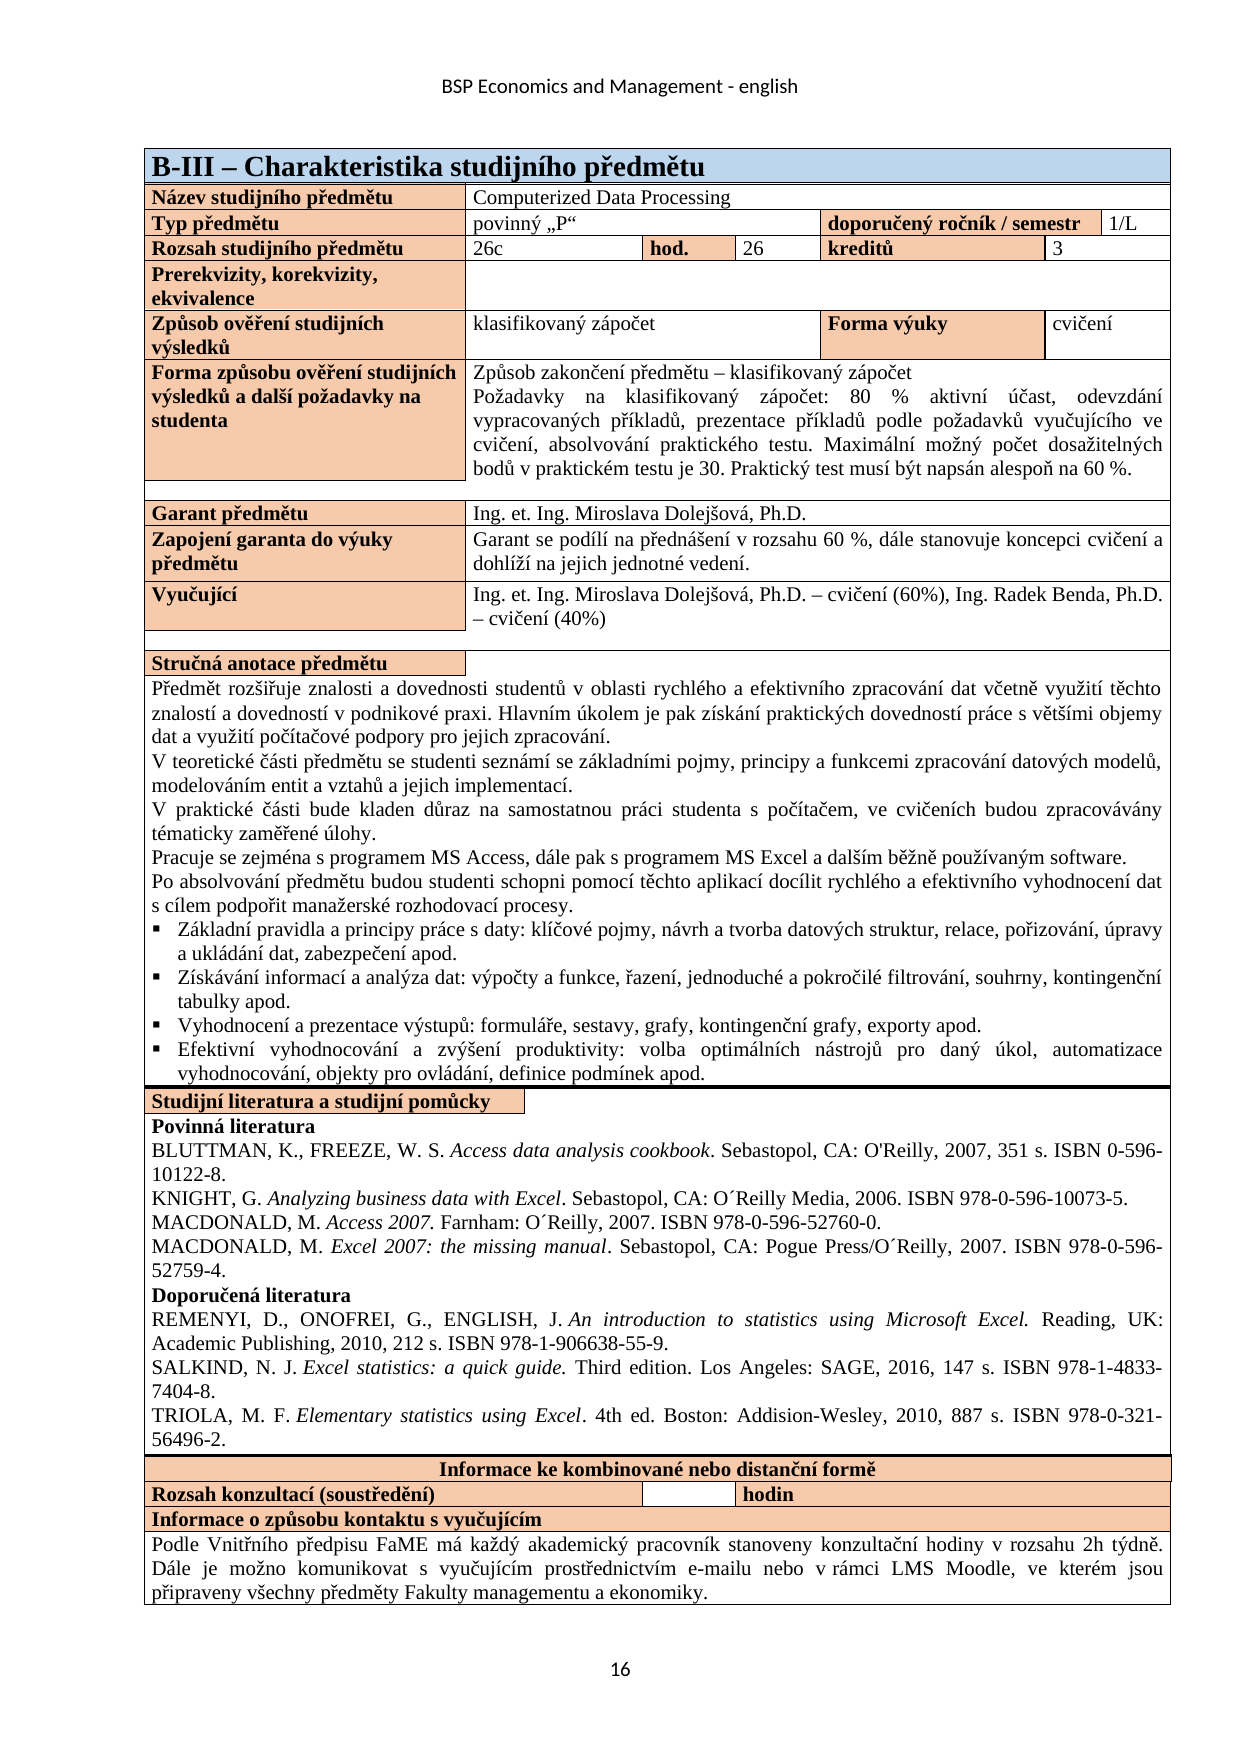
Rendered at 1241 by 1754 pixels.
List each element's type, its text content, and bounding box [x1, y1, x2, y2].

table_cell Předmět rozšiřuje znalosti a dovednosti studentů v oblasti rychlého a efektivního zpracování dat včetně využití těchto znalostí a dovedností v podnikové praxi. Hlavním úkolem je pak získání praktických dovedností práce s většími objemy dat a využití počítačové podpory pro jejich zpracování. V teoretické části předmětu se studenti seznámí se základními pojmy, principy a funkcemi zpracování datových modelů, modelováním entit a vztahů a jejich implementací. V praktické části bude kladen důraz na samostatnou práci studenta s počítačem, ve cvičeních budou zpracovávány tématicky zaměřené úlohy. Pracuje se zejména s programem MS Access, dále pak s programem MS Excel a dalším běžně používaným software. Po absolvování předmětu budou studenti schopni pomocí těchto aplikací docílit rychlého a efektivního vyhodnocení dat s cílem podpořit manažerské rozhodovací procesy. Základní pravidla a principy práce s daty: klíčové pojmy, návrh a tvorba datových struktur, relace, pořizování, úpravy a ukládání dat, zabezpečení apod. Získávání informací a analýza dat: výpočty a funkce, řazení, jednoduché a pokročilé filtrování, souhrny, kontingenční tabulky apod. Vyhodnocení a prezentace výstupů: formuláře, sestavy, grafy, kontingenční grafy, exporty apod. Efektivní vyhodnocování a zvýšení produktivity: volba optimálních nástrojů pro daný úkol, automatizace vyhodnocování, objekty pro ovládání, definice podmínek apod. [145, 675, 1170, 1085]
table_cell Název studijního předmětu [145, 185, 465, 209]
table_cell Informace o způsobu kontaktu s vyučujícím [145, 1507, 1170, 1531]
table_cell Garant předmětu [145, 501, 465, 525]
table_cell [145, 480, 1170, 500]
table_cell Vyučující [145, 582, 465, 630]
table_cell Garant se podílí na přednášení v rozsahu 60 %, dále stanovuje koncepci cvičení a dohlíží na jejich jednotné vedení. [466, 526, 1170, 581]
table_cell 26c [466, 236, 642, 260]
table_cell Rozsah studijního předmětu [145, 236, 465, 260]
table_cell Způsob zakončení předmětu – klasifikovaný zápočet Požadavky na klasifikovaný zápočet: 80 % aktivní účast, odevzdání vypracovaných příkladů, prezentace příkladů podle požadavků vyučujícího ve cvičení, absolvování praktického testu. Maximální možný počet dosažitelných bodů v praktickém testu je 30. Praktický test musí být napsán alespoň na 60 %. [466, 360, 1170, 480]
table_cell Povinná literatura BLUTTMAN, K., FREEZE, W. S. Access data analysis cookbook. Sebastopol, CA: O'Reilly, 2007, 351 s. ISBN 0-596-10122-8. KNIGHT, G. Analyzing business data with Excel. Sebastopol, CA: O´Reilly Media, 2006. ISBN 978-0-596-10073-5. MACDONALD, M. Access 2007. Farnham: O´Reilly, 2007. ISBN 978-0-596-52760-0. MACDONALD, M. Excel 2007: the missing manual. Sebastopol, CA: Pogue Press/O´Reilly, 2007. ISBN 978-0-596-52759-4. Doporučená literatura REMENYI, D., ONOFREI, G., ENGLISH, J. An introduction to statistics using Microsoft Excel. Reading, UK: Academic Publishing, 2010, 212 s. ISBN 978-1-906638-55-9. SALKIND, N. J. Excel statistics: a quick guide. Third edition. Los Angeles: SAGE, 2016, 147 s. ISBN 978-1-4833-7404-8. TRIOLA, M. F. Elementary statistics using Excel. 4th ed. Boston: Addision-Wesley, 2010, 887 s. ISBN 978-0-321-56496-2. [145, 1113, 1170, 1454]
table_cell doporučený ročník / semestr [821, 210, 1101, 235]
table_cell hodin [736, 1482, 1170, 1506]
table_cell klasifikovaný zápočet [466, 311, 820, 359]
table_cell Podle Vnitřního předpisu FaME má každý akademický pracovník stanoveny konzultační hodiny v rozsahu 2h týdně. Dále je možno komunikovat s vyučujícím prostřednictvím e-mailu nebo v rámci LMS Moodle, ve kterém jsou připraveny všechny předměty Fakulty managementu a ekonomiky. [145, 1532, 1170, 1604]
table_cell 1/L [1102, 210, 1170, 235]
table_cell Stručná anotace předmětu [145, 651, 465, 675]
table_cell Forma způsobu ověření studijních výsledků a další požadavky na studenta [145, 360, 465, 480]
table_cell [466, 651, 1170, 675]
table_cell Rozsah konzultací (soustředění) [145, 1482, 642, 1506]
table_cell 26 [736, 236, 820, 260]
table_cell Ing. et. Ing. Miroslava Dolejšová, Ph.D. – cvičení (60%), Ing. Radek Benda, Ph.D. – cvičení (40%) [466, 582, 1170, 630]
table_cell Computerized Data Processing [466, 185, 1170, 209]
table_cell hod. [643, 236, 735, 260]
table_cell Prerekvizity, korekvizity, ekvivalence [145, 261, 465, 309]
table_cell Typ předmětu [145, 210, 465, 235]
table_cell Způsob ověření studijních výsledků [145, 311, 465, 359]
table_cell Informace ke kombinované nebo distanční formě [145, 1457, 1171, 1481]
table_cell Studijní literatura a studijní pomůcky [145, 1089, 524, 1113]
table_cell Zapojení garanta do výuky předmětu [145, 526, 465, 581]
table_cell Forma výuky [821, 311, 1044, 359]
table_cell Ing. et. Ing. Miroslava Dolejšová, Ph.D. [466, 501, 1170, 525]
table_cell [525, 1089, 1170, 1113]
table_cell 3 [1046, 236, 1170, 260]
table_cell cvičení [1046, 311, 1170, 359]
table_cell kreditů [821, 236, 1044, 260]
table_cell [643, 1482, 735, 1506]
table_cell [145, 630, 1170, 650]
table_cell povinný „P“ [466, 210, 820, 235]
table_header B-III – Charakteristika studijního předmětu [145, 149, 1170, 182]
table_cell [466, 261, 1170, 309]
